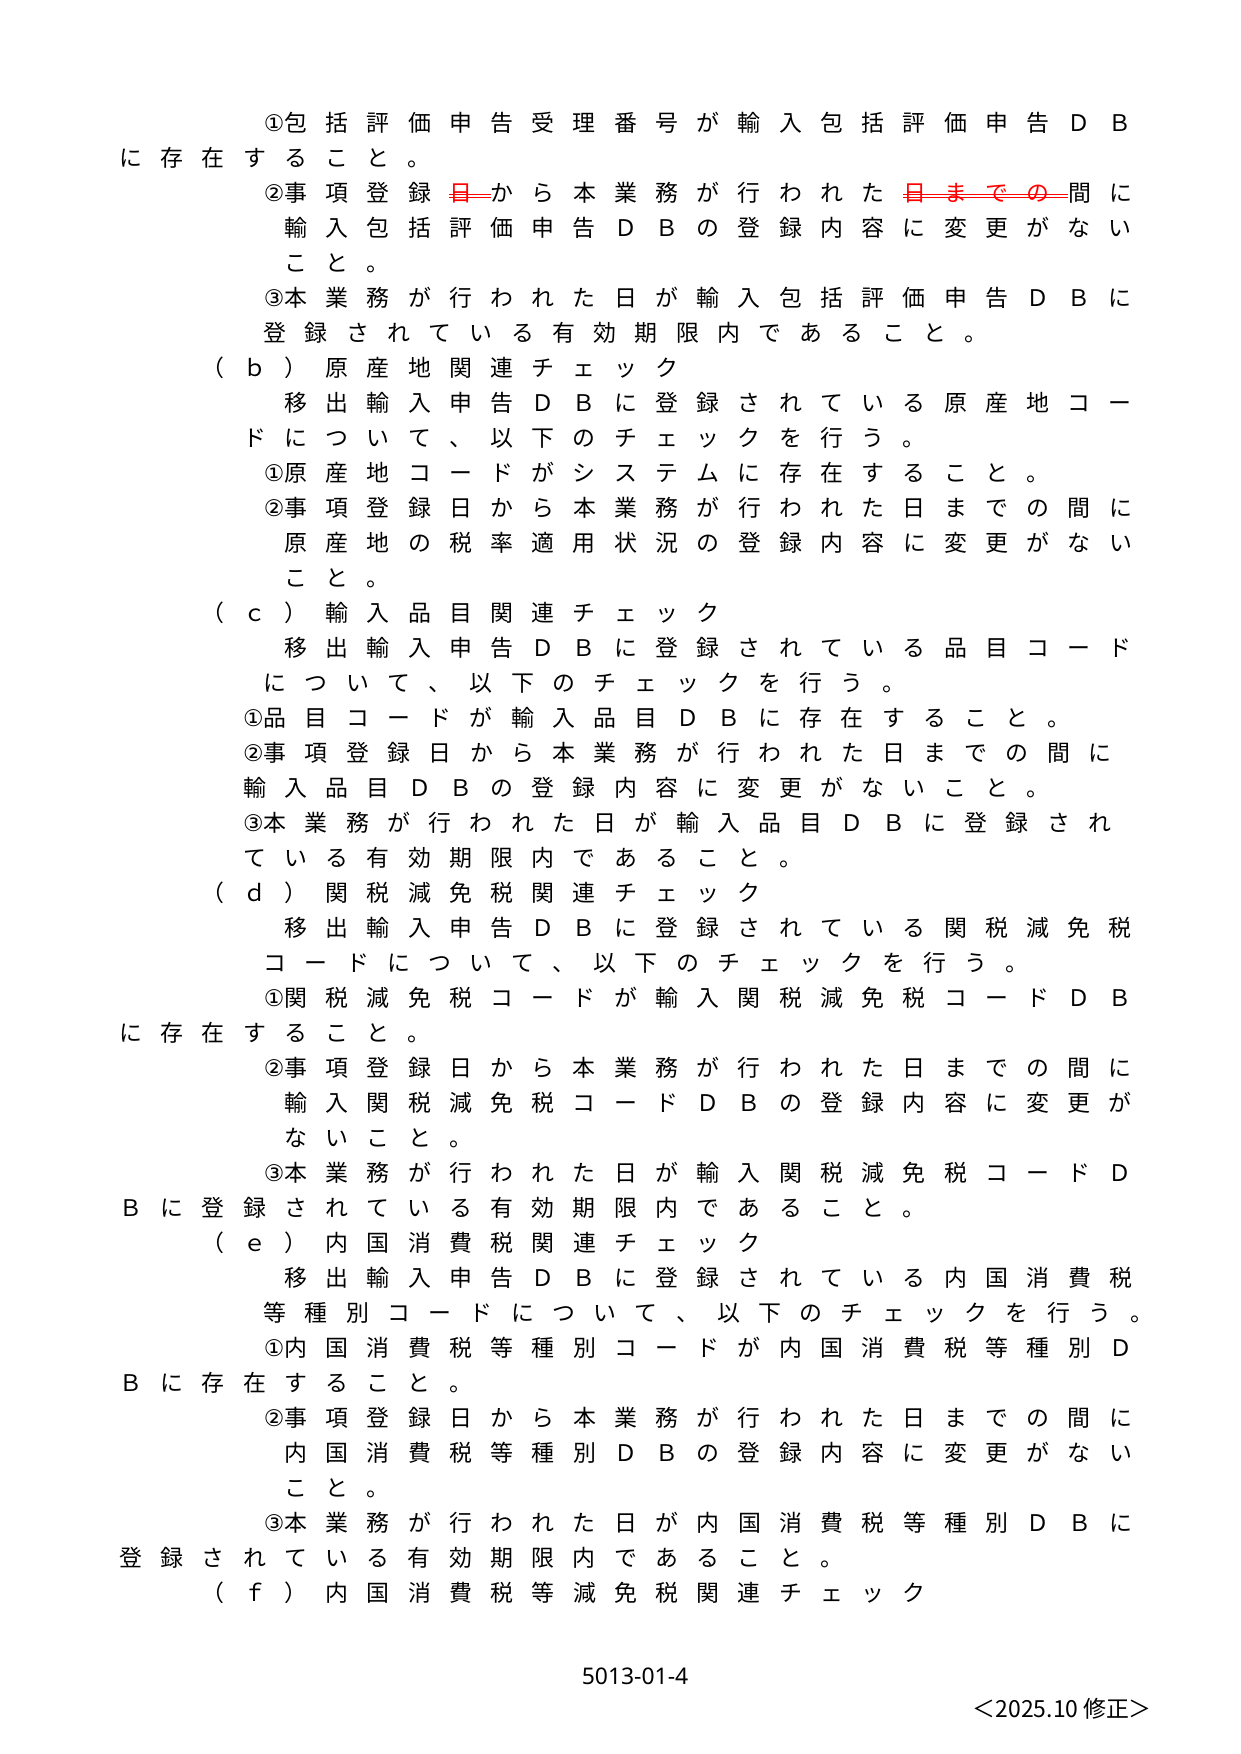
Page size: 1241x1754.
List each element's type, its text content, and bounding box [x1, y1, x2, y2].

text ②事項登録日から本業務が行われた日までの間に輸入包括評価申告ＤＢの登録内容に変更がないこと。 [243, 174, 1150, 279]
text （ｄ）関税減免税関連チェック [119, 874, 1150, 909]
text ③本業務が行われた日が輸入包括評価申告ＤＢに登録されている有効期限内であること。 [243, 279, 1150, 349]
text ①関税減免税コードが輸入関税減免税コードＤＢに存在すること。 [119, 979, 1150, 1049]
text （ｆ）内国消費税等減免税関連チェック [119, 1574, 1150, 1609]
text ①原産地コードがシステムに存在すること。 [119, 454, 1150, 489]
text （ｅ）内国消費税関連チェック [119, 1224, 1150, 1259]
text ①内国消費税等種別コードが内国消費税等種別ＤＢに存在すること。 [119, 1329, 1150, 1399]
text ①品目コードが輸入品目ＤＢに存在すること。 [119, 699, 1150, 734]
text ①包括評価申告受理番号が輸入包括評価申告ＤＢに存在すること。 [119, 104, 1150, 174]
text ②事項登録日から本業務が行われた日までの間に内国消費税等種別ＤＢの登録内容に変更がないこと。 [243, 1399, 1150, 1504]
text ②事項登録日から本業務が行われた日までの間に原産地の税率適用状況の登録内容に変更がないこと。 [243, 489, 1150, 594]
text 移出輸入申告ＤＢに登録されている内国消費税等種別コードについて、以下のチェックを行う。 [243, 1259, 1150, 1329]
text ②事項登録日から本業務が行われた日までの間に輸入関税減免税コードＤＢの登録内容に変更がないこと。 [244, 1049, 1150, 1154]
text ②事項登録日から本業務が行われた日までの間に輸入品目ＤＢの登録内容に変更がないこと。 [241, 734, 1150, 804]
text 移出輸入申告ＤＢに登録されている原産地コードについて、以下のチェックを行う。 [222, 384, 1150, 454]
text （ｃ）輸入品目関連チェック [119, 594, 1150, 629]
text 移出輸入申告ＤＢに登録されている関税減免税コードについて、以下のチェックを行う。 [243, 909, 1150, 979]
text 移出輸入申告ＤＢに登録されている品目コードについて、以下のチェックを行う。 [243, 629, 1150, 699]
text （ｂ）原産地関連チェック [119, 349, 1150, 384]
text ③本業務が行われた日が内国消費税等種別ＤＢに登録されている有効期限内であること。 [119, 1504, 1150, 1574]
text ③本業務が行われた日が輸入関税減免税コードＤＢに登録されている有効期限内であること。 [119, 1154, 1150, 1224]
text ③本業務が行われた日が輸入品目ＤＢに登録されている有効期限内であること。 [241, 804, 1150, 874]
